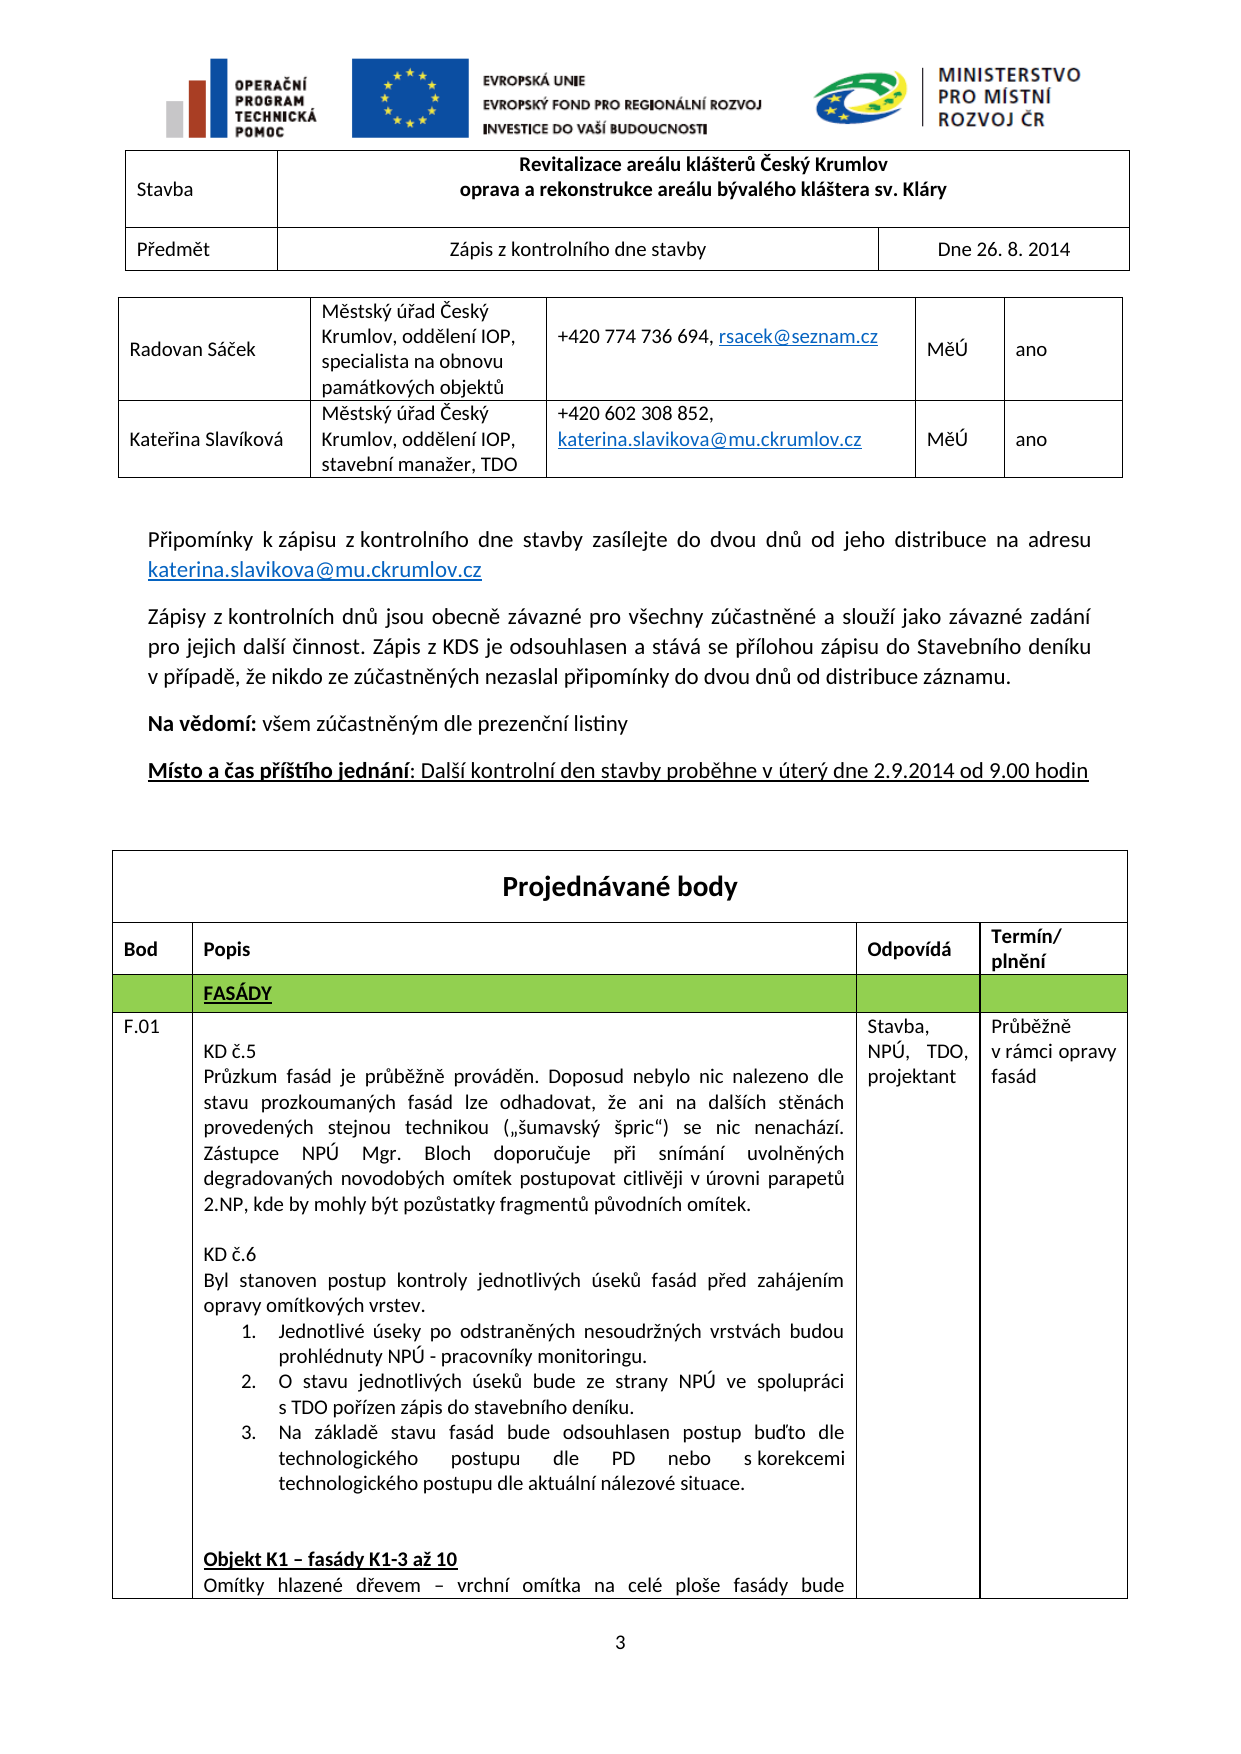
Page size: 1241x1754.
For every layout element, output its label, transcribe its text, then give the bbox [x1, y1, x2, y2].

picture [147, 45, 1091, 147]
table_cell Městský úřad Český Krumlov, oddělení IOP, stavební manažer, TDO [311, 401, 546, 477]
table_cell MěÚ [916, 298, 1004, 399]
table_cell ano [1005, 298, 1122, 399]
table_cell Stavba, NPÚ, TDO, projektant [857, 1013, 979, 1597]
table_cell Popis [193, 923, 856, 974]
table_cell Bod [113, 923, 192, 974]
table_cell FASÁDY [193, 975, 856, 1012]
table_header Projednávané body [113, 851, 1127, 922]
table_cell MěÚ [916, 401, 1004, 477]
table_cell +420 602 308 852, katerina.slavikova@mu.ckrumlov.cz [547, 401, 915, 477]
text Místo a čas příštího jednání: Další kontrolní den stavby proběhne v úterý dne 2.9.2014 od 9.00 hodin [148, 756, 1093, 784]
table_cell [981, 975, 1127, 1012]
table_cell Městský úřad Český Krumlov, oddělení IOP, specialista na obnovu památkových objektů [311, 298, 546, 399]
table_cell Průběžně v rámci opravy fasád [981, 1013, 1127, 1597]
table_cell Termín/ plnění [981, 923, 1127, 974]
table_cell +420 774 736 694, rsacek@seznam.cz [547, 298, 915, 399]
table_cell Radovan Sáček [119, 298, 310, 399]
table_cell [113, 975, 192, 1012]
text Připomínky k zápisu z kontrolního dne stavby zasílejte do dvou dnů od jeho distribuce na adresu katerina.slavikova@mu.ckrumlov.cz [148, 525, 1093, 583]
text Zápisy z kontrolních dnů jsou obecně závazné pro všechny zúčastněné a slouží jako závazné zadání pro jejich další činnost. Zápis z KDS je odsouhlasen a stává se přílohou zápisu do Stavebního deníku v případě, že nikdo ze zúčastněných nezaslal připomínky do dvou dnů od distribuce záznamu. [148, 602, 1093, 690]
table_cell ano [1005, 401, 1122, 477]
table_cell Kateřina Slavíková [119, 401, 310, 477]
text Na vědomí: všem zúčastněným dle prezenční listiny [148, 709, 1093, 737]
table_cell Odpovídá [857, 923, 979, 974]
table_cell F.01 [113, 1013, 192, 1597]
table_cell [857, 975, 979, 1012]
